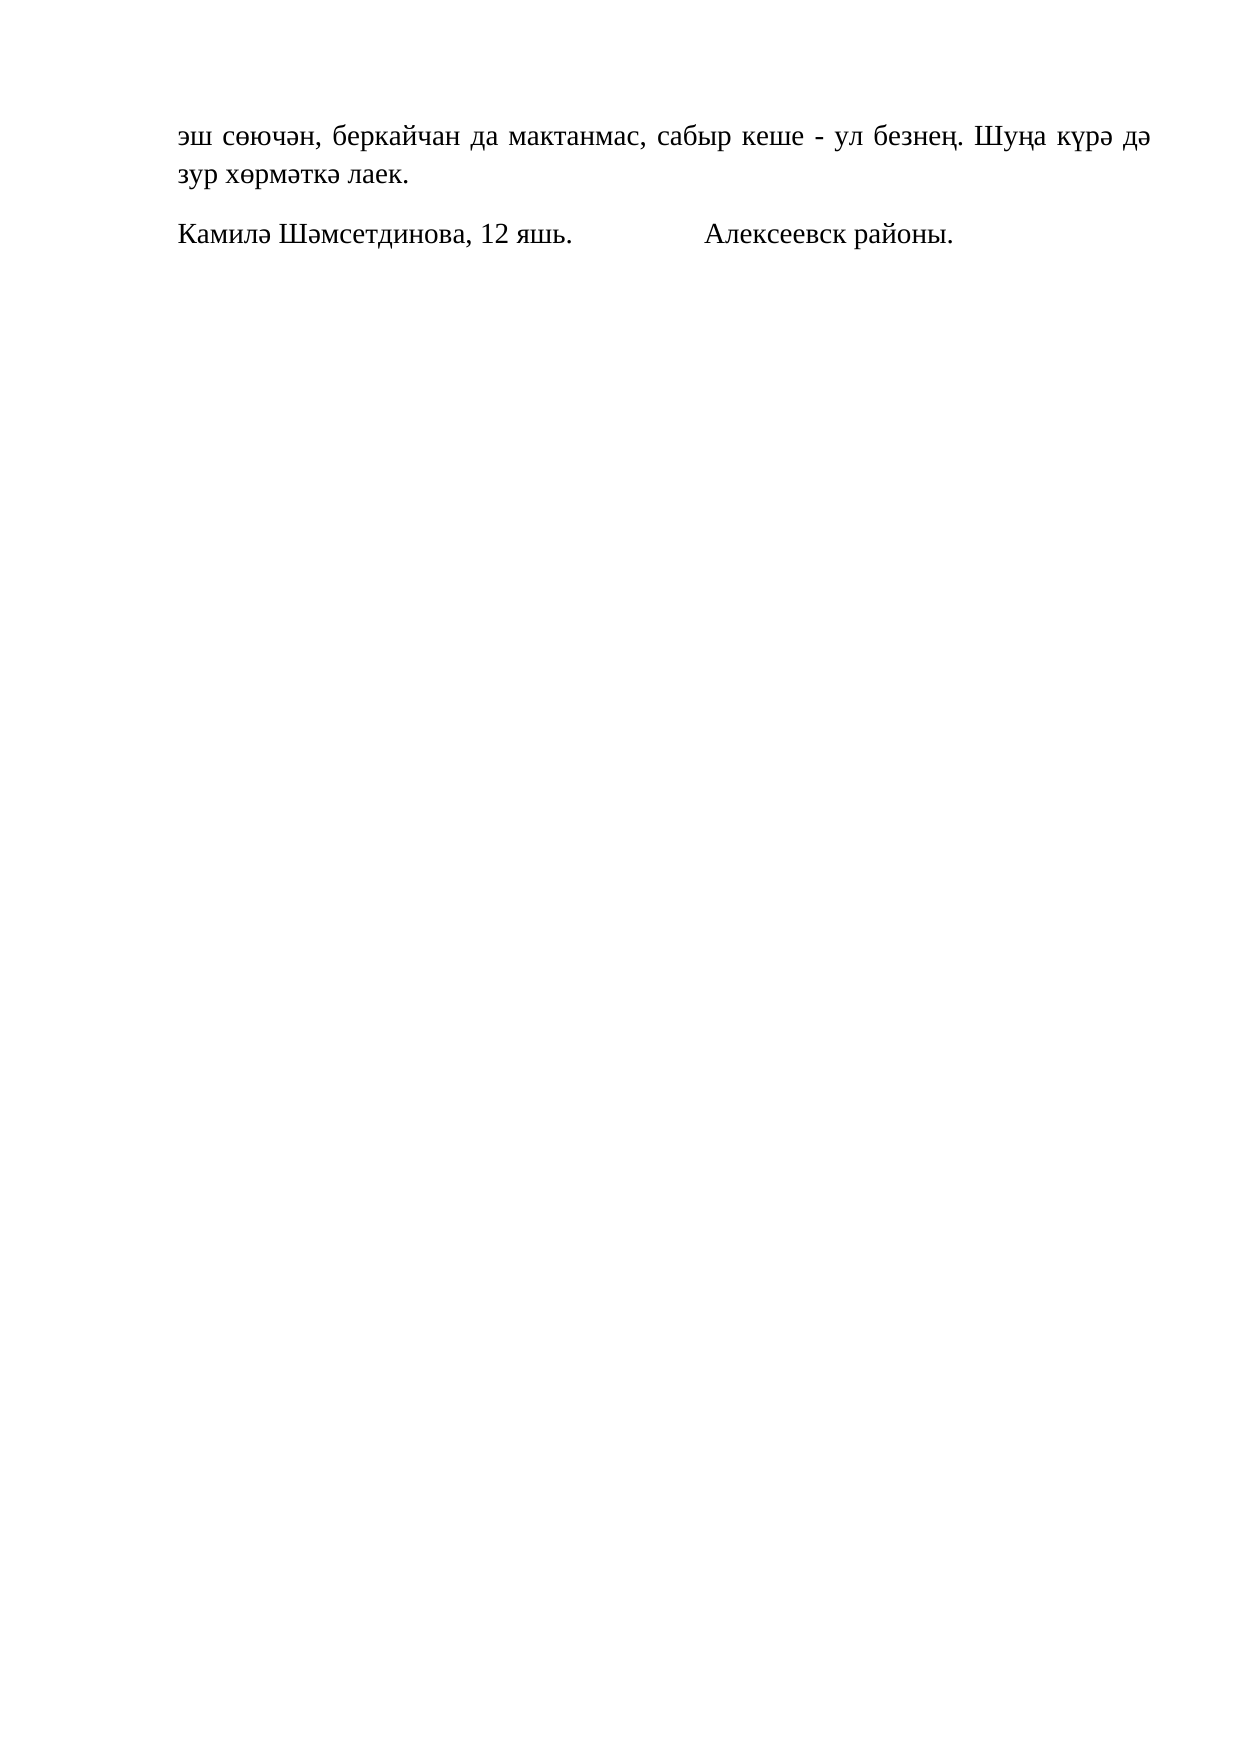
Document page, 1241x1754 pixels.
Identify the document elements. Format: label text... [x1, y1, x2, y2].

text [177, 118, 1152, 190]
text Камилә Шәмсетдинова, 12 яшь. Алексеевск районы. [177, 216, 1152, 249]
